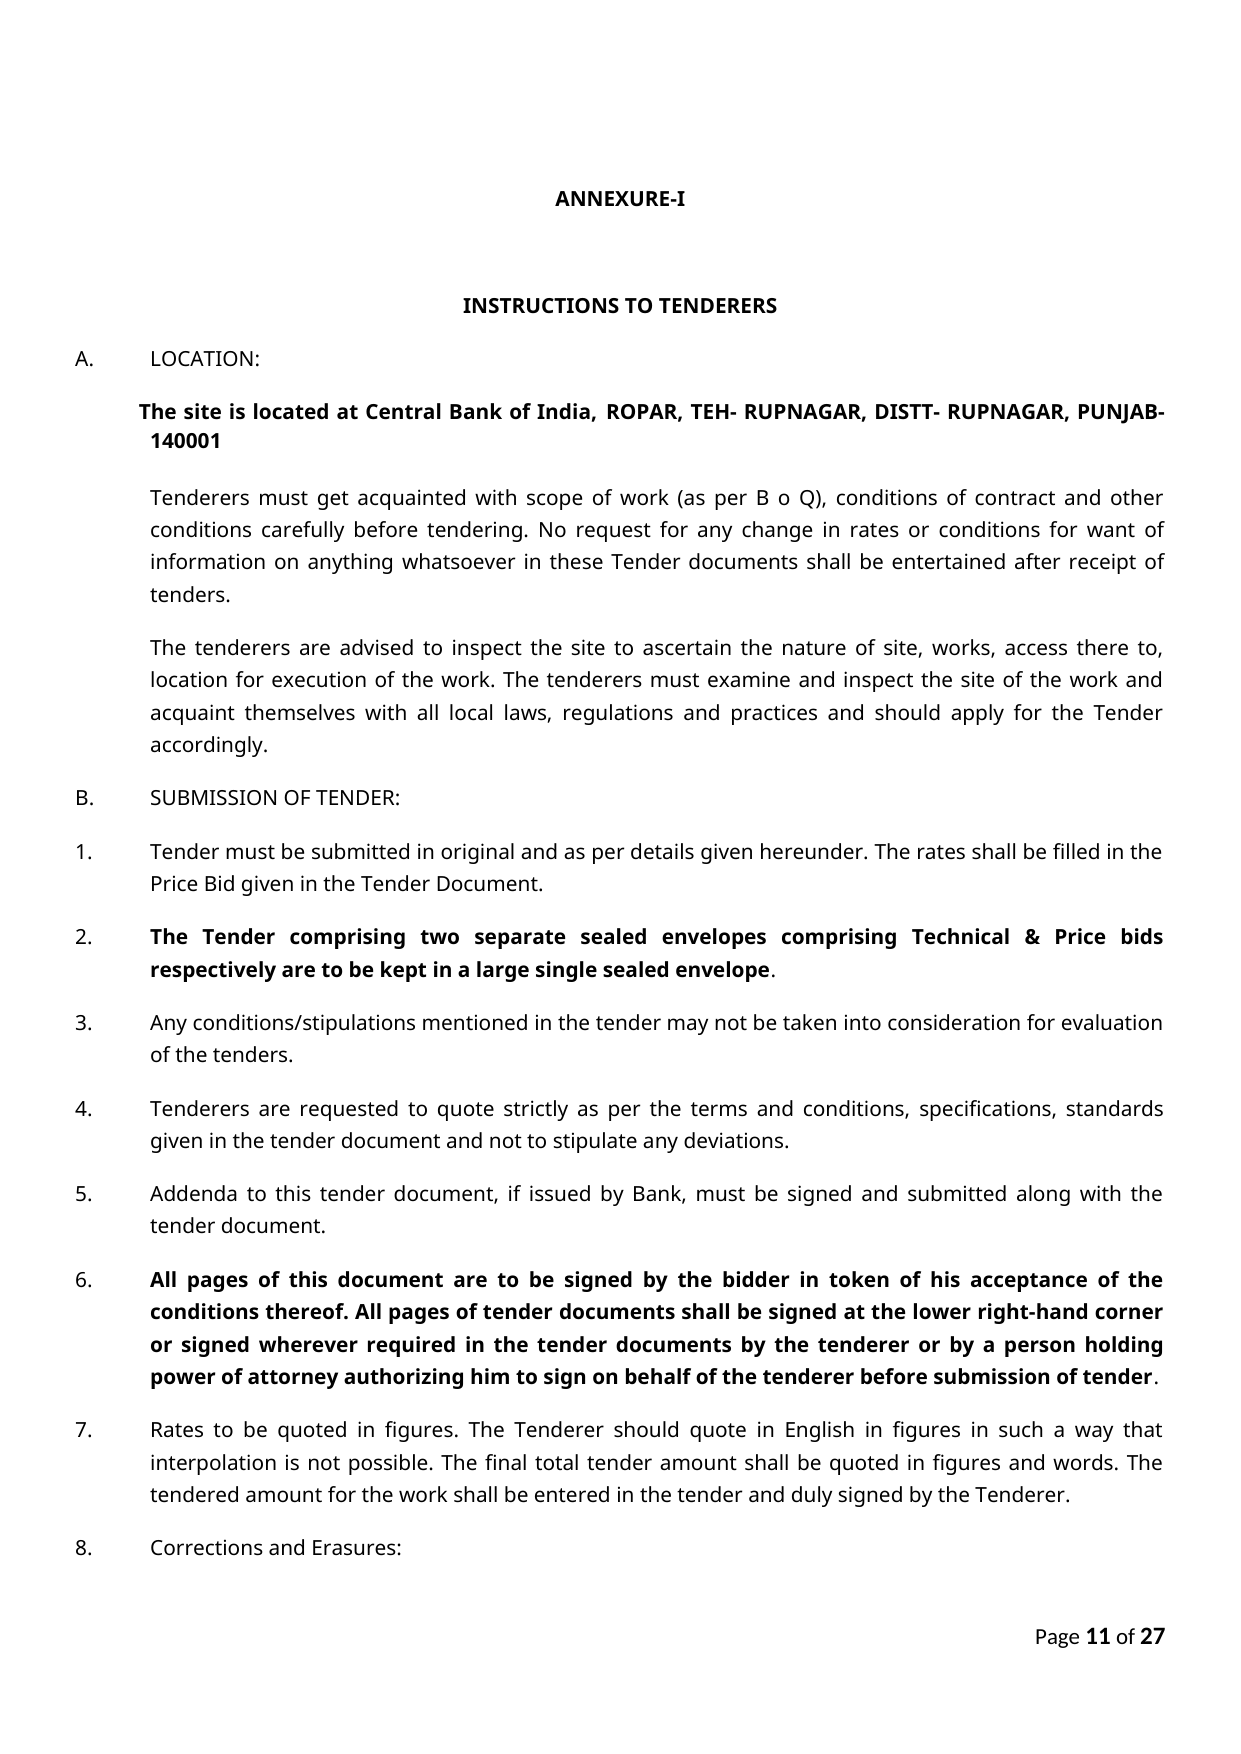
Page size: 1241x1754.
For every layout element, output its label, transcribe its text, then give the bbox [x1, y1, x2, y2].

text 3. Any conditions/stipulations mentioned in the tender may not be taken into consideration for evaluation of the tenders. [75, 1008, 1165, 1069]
text INSTRUCTIONS TO TENDERERS [75, 291, 1165, 319]
text Tenderers must get acquainted with scope of work (as per B o Q), conditions of contract and other conditions carefully before tendering. No request for any change in rates or conditions for want of information on anything whatsoever in these Tender documents shall be entertained after receipt of tenders. [150, 483, 1165, 608]
text ANNEXURE-I [75, 184, 1165, 213]
text 1. Tender must be submitted in original and as per details given hereunder. The rates shall be filled in the Price Bid given in the Tender Document. [75, 837, 1165, 898]
text The site is located at Central Bank of India, ROPAR, TEH- RUPNAGAR, DISTT- RUPNAGAR, PUNJAB-140001 [75, 397, 1165, 454]
text 5. Addenda to this tender document, if issued by Bank, must be signed and submitted along with the tender document. [75, 1179, 1165, 1240]
text 4. Tenderers are requested to quote strictly as per the terms and conditions, specifications, standards given in the tender document and not to stipulate any deviations. [75, 1094, 1165, 1154]
text The tenderers are advised to inspect the site to ascertain the nature of site, works, access there to, location for execution of the work. The tenderers must examine and inspect the site of the work and acquaint themselves with all local laws, regulations and practices and should apply for the Tender accordingly. [150, 633, 1165, 759]
text A. LOCATION: [75, 344, 1165, 373]
text B. SUBMISSION OF TENDER: [75, 783, 1165, 812]
text 8. Corrections and Erasures: [75, 1533, 1165, 1562]
text 7. Rates to be quoted in figures. The Tenderer should quote in English in figures in such a way that interpolation is not possible. The final total tender amount shall be quoted in figures and words. The tendered amount for the work shall be entered in the tender and duly signed by the Tenderer. [75, 1415, 1165, 1508]
text 2. The Tender comprising two separate sealed envelopes comprising Technical & Price bids respectively are to be kept in a large single sealed envelope. [75, 922, 1165, 983]
text 6. All pages of this document are to be signed by the bidder in token of his acceptance of the conditions thereof. All pages of tender documents shall be signed at the lower right-hand corner or signed wherever required in the tender documents by the tenderer or by a person holding power of attorney authorizing him to sign on behalf of the tenderer before submission of tender. [75, 1265, 1165, 1391]
